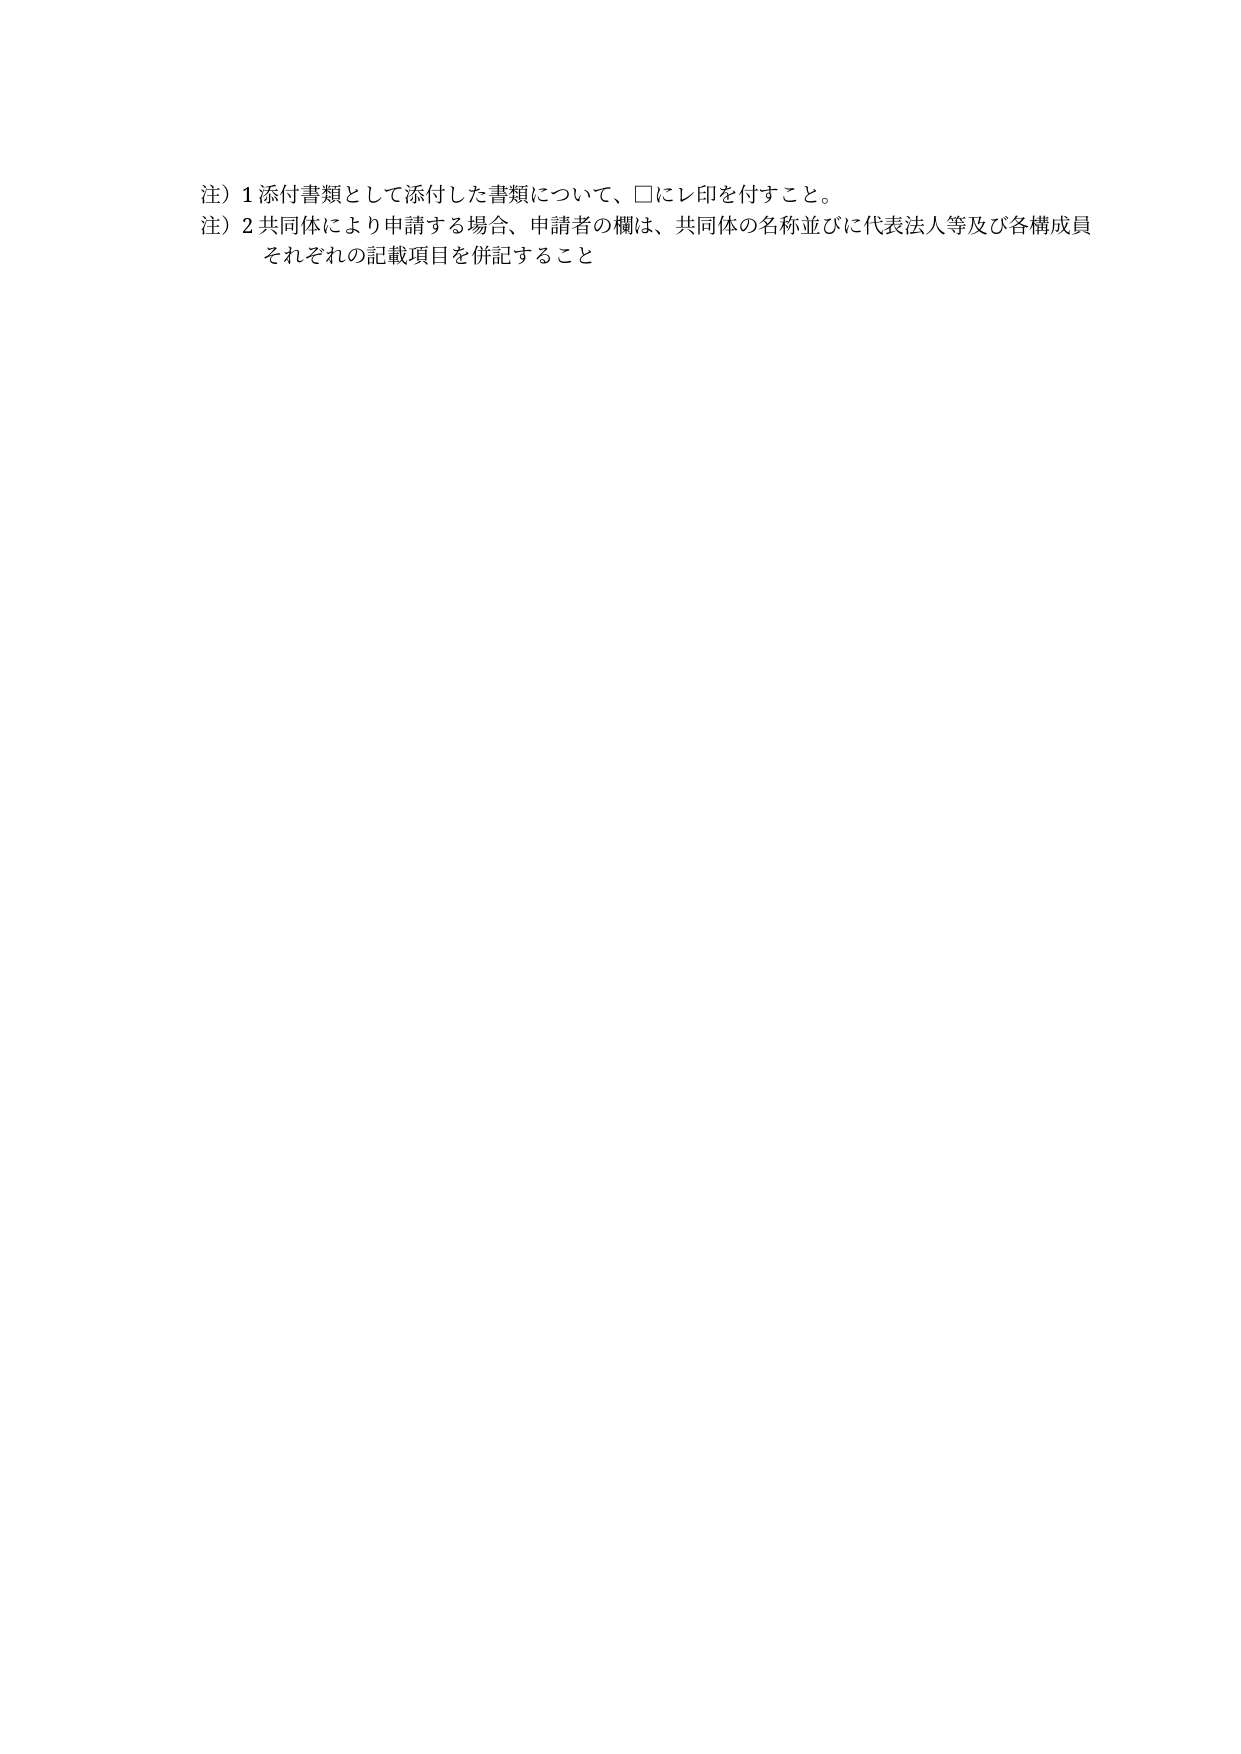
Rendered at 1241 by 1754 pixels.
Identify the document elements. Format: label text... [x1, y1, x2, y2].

text 注）1 添付書類として添付した書類について、□にレ印を付すこと。 [200, 179, 1092, 209]
text 注）2 共同体により申請する場合、申請者の欄は、共同体の名称並びに代表法人等及び各構成員それぞれの記載項目を併記すること [200, 209, 1092, 269]
